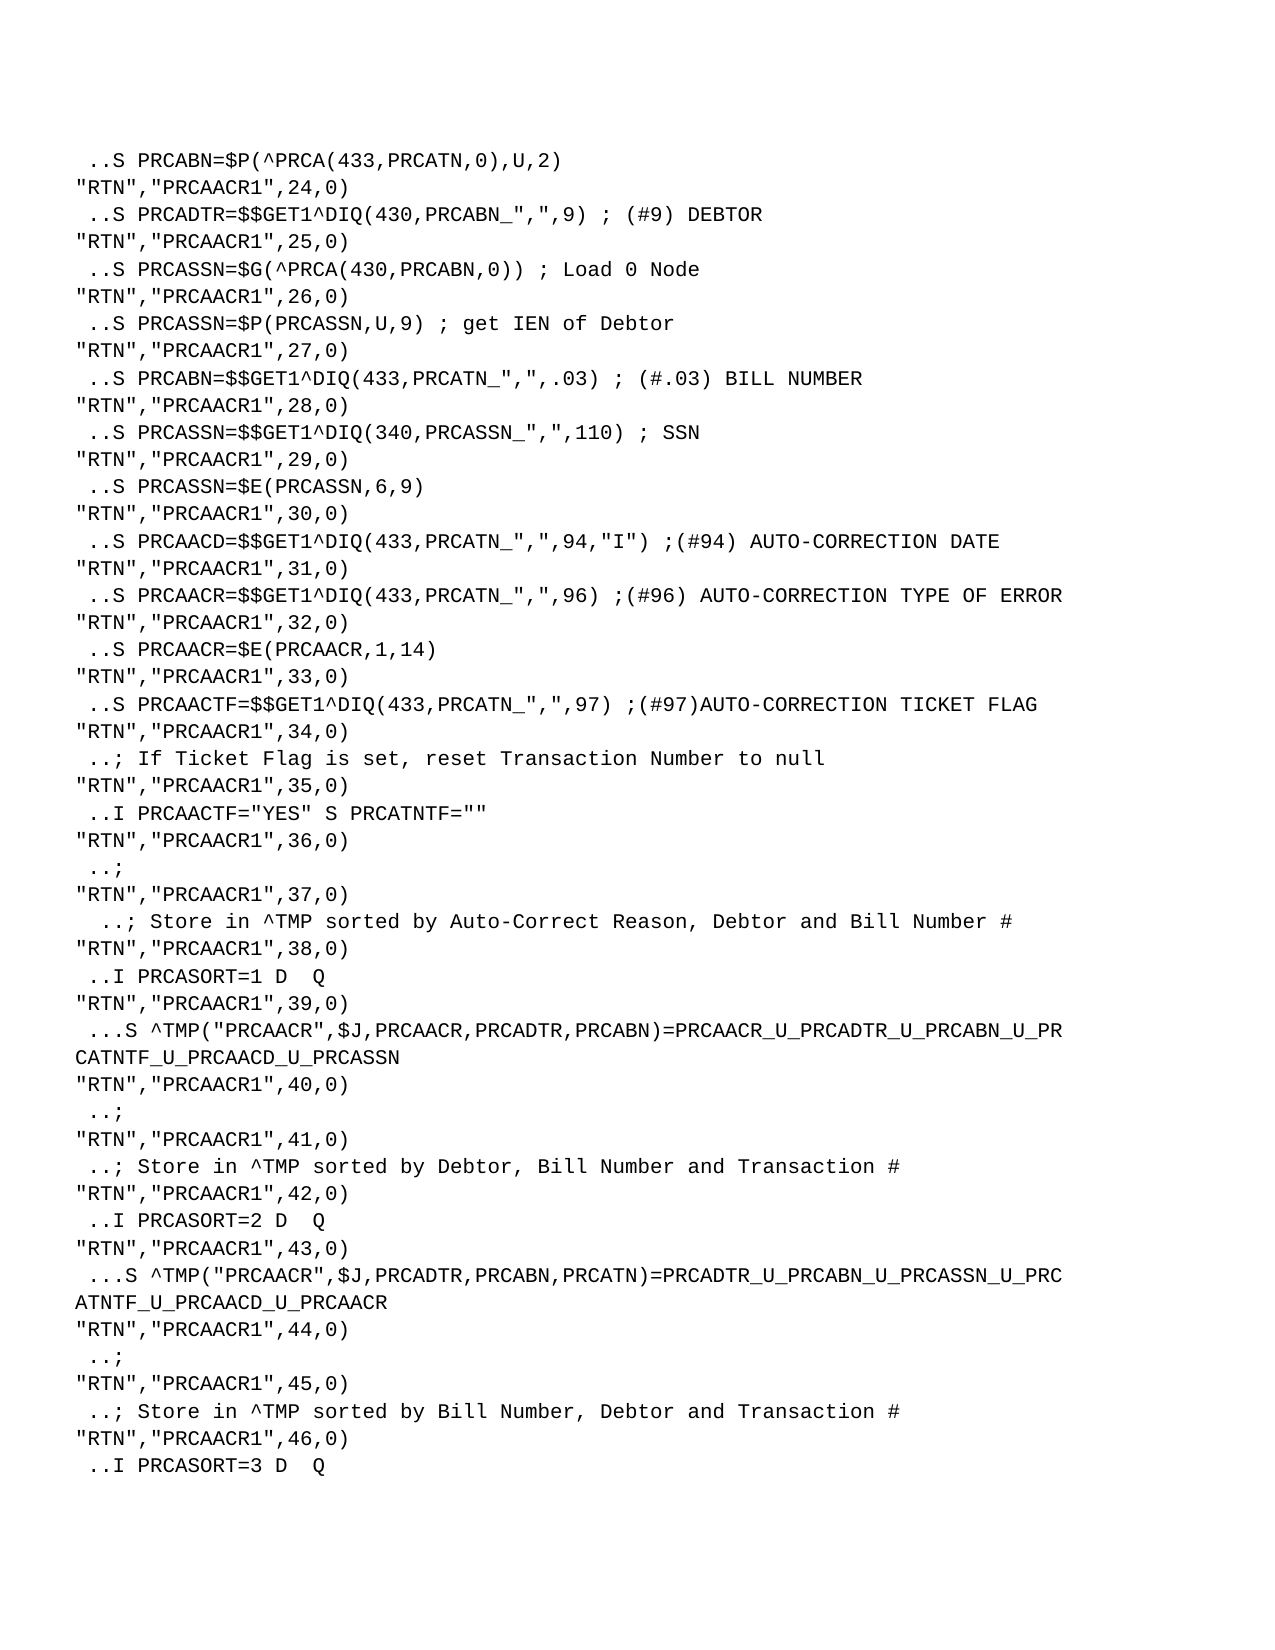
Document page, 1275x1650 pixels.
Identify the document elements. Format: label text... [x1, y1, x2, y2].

text ..S PRCASSN=$G(^PRCA(430,PRCABN,0)) ; Load 0 Node [75, 259, 1125, 282]
text ..S PRCADTR=$$GET1^DIQ(430,PRCABN_",",9) ; (#9) DEBTOR [75, 204, 1125, 228]
text "RTN","PRCAACR1",27,0) [75, 340, 1125, 364]
text "RTN","PRCAACR1",26,0) [75, 286, 1125, 309]
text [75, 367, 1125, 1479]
text ..S PRCABN=$P(^PRCA(433,PRCATN,0),U,2) [75, 150, 1125, 174]
text "RTN","PRCAACR1",24,0) [75, 177, 1125, 201]
text ..S PRCASSN=$P(PRCASSN,U,9) ; get IEN of Debtor [75, 313, 1125, 337]
text "RTN","PRCAACR1",25,0) [75, 232, 1125, 255]
